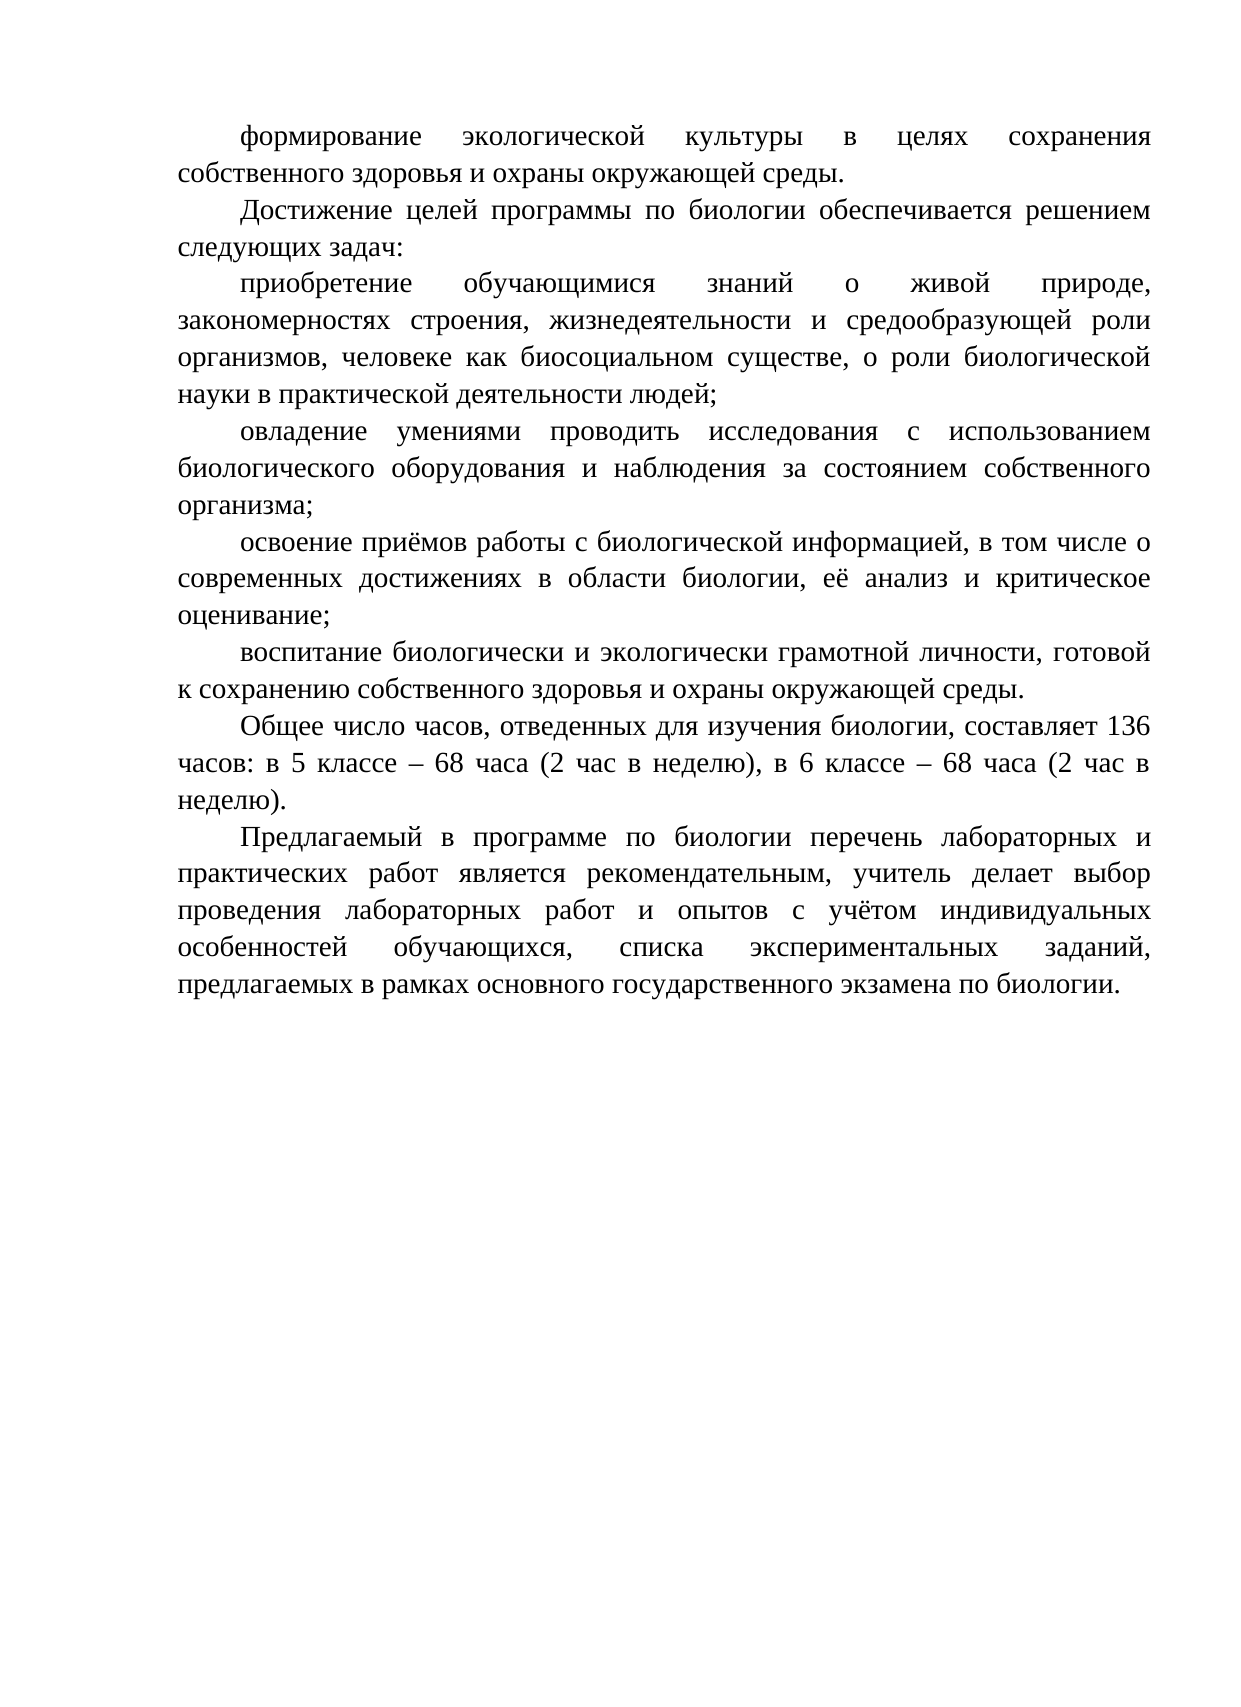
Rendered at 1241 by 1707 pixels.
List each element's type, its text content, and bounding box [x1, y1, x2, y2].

text воспитание биологически и экологически грамотной личности, готовой к сохранению собственного здоровья и охраны окружающей среды. [177, 634, 1152, 705]
text приобретение обучающимися знаний о живой природе, закономерностях строения, жизнедеятельности и средообразующей роли организмов, человеке как биосоциальном существе, о роли биологической науки в практической деятельности людей; [177, 266, 1152, 410]
text Достижение целей программы по биологии обеспечивается решением следующих задач: [177, 192, 1152, 262]
text Предлагаемый в программе по биологии перечень лабораторных и практических работ является рекомендательным, учитель делает выбор проведения лабораторных работ и опытов с учётом индивидуальных особенностей обучающихся, списка экспериментальных заданий, предлагаемых в рамках основного государственного экзамена по биологии. [177, 819, 1152, 1000]
text освоение приёмов работы с биологической информацией, в том числе о современных достижениях в области биологии, её анализ и критическое оценивание; [177, 524, 1152, 631]
text ‌Общее число часов, отведенных для изучения биологии, составляет 136 часов: в 5 классе – 68 часа (2 час в неделю), в 6 классе – 68 часа (2 час в неделю).‌‌ [177, 708, 1152, 815]
text овладение умениями проводить исследования с использованием биологического оборудования и наблюдения за состоянием собственного организма; [177, 413, 1152, 520]
text формирование экологической культуры в целях сохранения собственного здоровья и охраны окружающей среды. [177, 118, 1152, 188]
